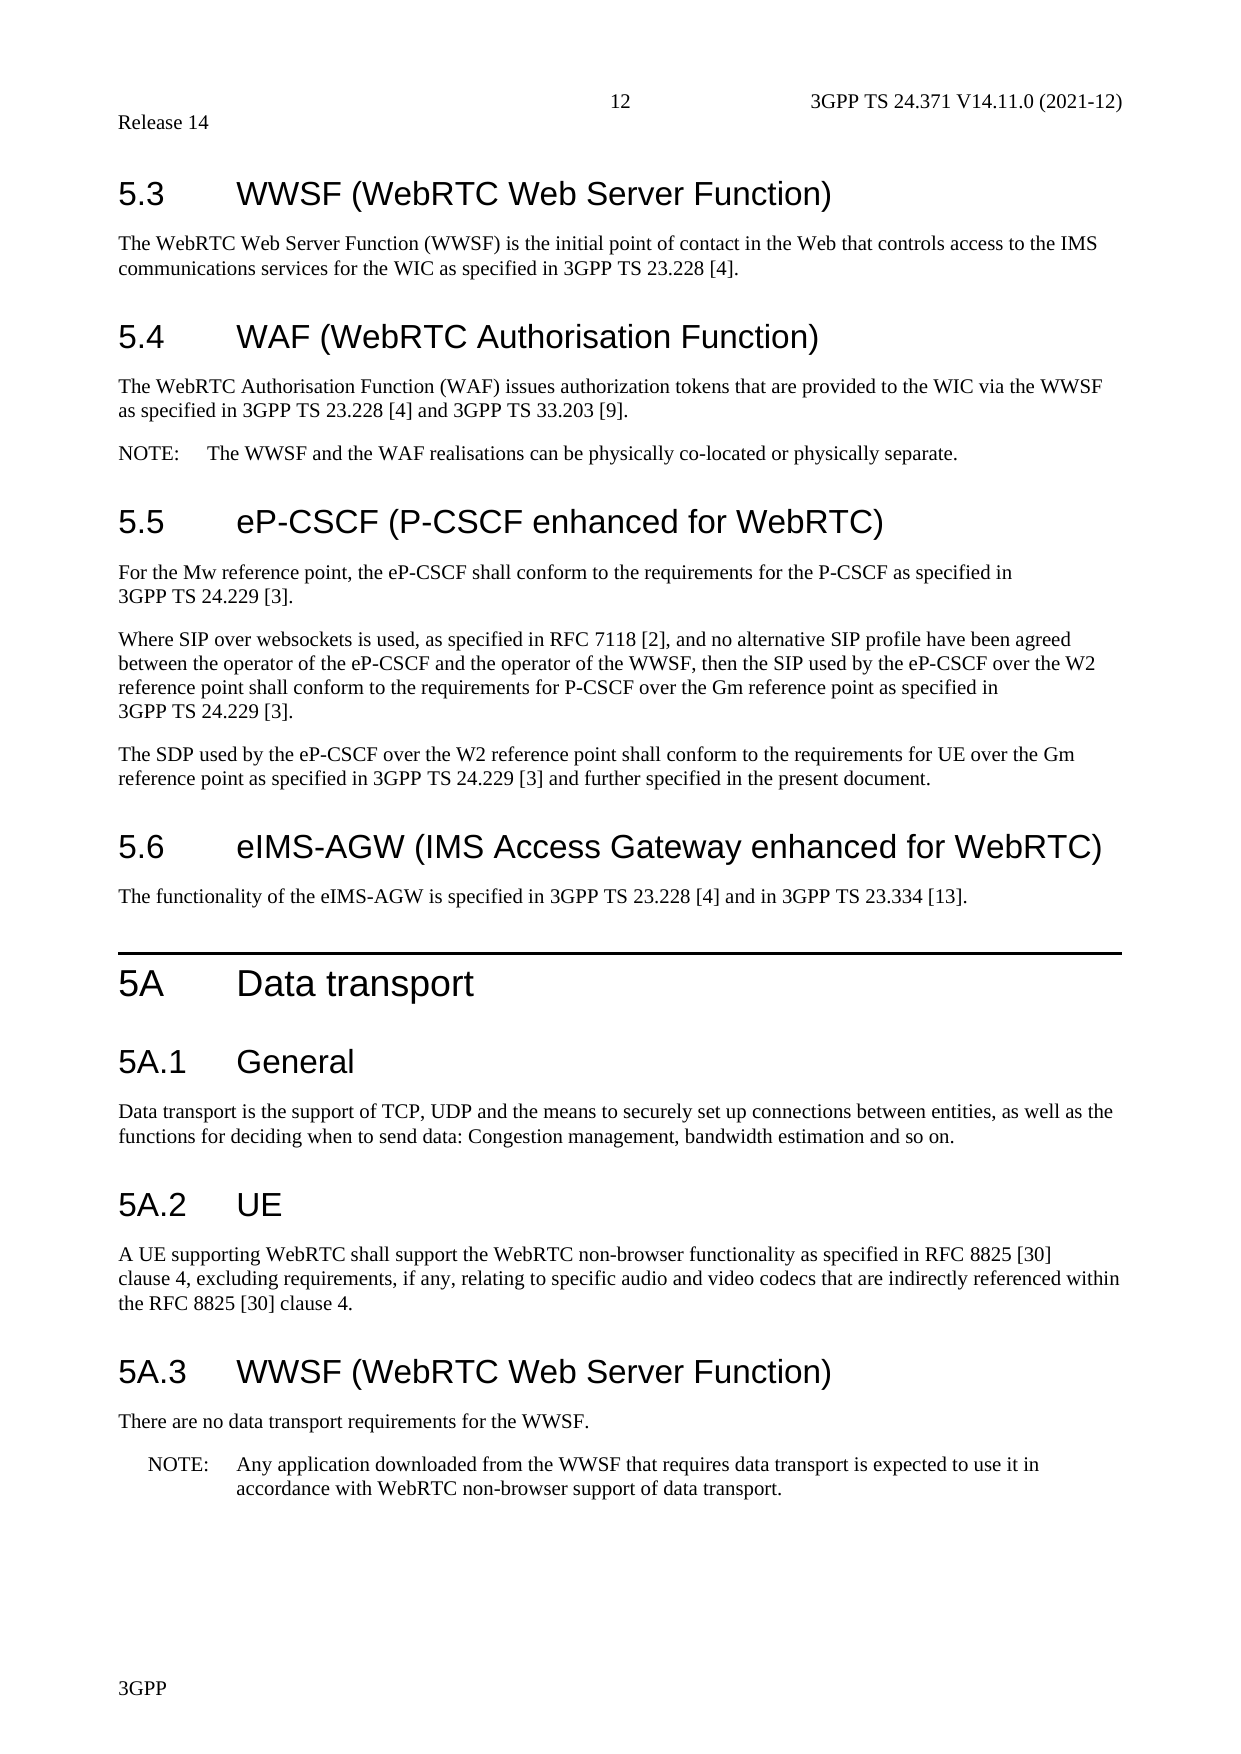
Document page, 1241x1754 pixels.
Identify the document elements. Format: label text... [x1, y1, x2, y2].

subtitle 5.6 eIMS-AGW (IMS Access Gateway enhanced for WebRTC) [118, 827, 1122, 866]
text Data transport is the support of , UDP and the means to securely set up connections between entities, as well as the functions for deciding when to send data: Congestion management, bandwidth estimation and so on. [118, 1099, 1122, 1148]
subtitle 5A.1 General [118, 1042, 1122, 1081]
subtitle 5A Data transport [118, 955, 1122, 1005]
text The SDP used by the eP-CSCF over the W2 reference point shall conform to the requirements for UE over the Gm reference point as specified in 3GPP TS 24.229 [3] and further specified in the present document. [118, 742, 1122, 790]
text There are no data transport requirements for the WWSF. [118, 1409, 1122, 1433]
subtitle 5.5 eP-CSCF (P-CSCF enhanced for WebRTC) [118, 503, 1122, 541]
subtitle 5.4 WAF (WebRTC Authorisation Function) [118, 317, 1122, 355]
subtitle 5A.2 UE [118, 1185, 1122, 1223]
text For the Mw reference point, the eP-CSCF shall conform to the requirements for the P-CSCF as specified in 3GPP TS 24.229 [3]. [118, 560, 1122, 608]
text The WebRTC Authorisation Function (WAF) issues authorization tokens that are provided to the WIC via the WWSF as specified in 3GPP TS 23.228 [4] and 3GPP TS 33.203 [9]. [118, 374, 1122, 422]
subtitle 5.3 WWSF (WebRTC Web Server Function) [118, 174, 1122, 213]
text NOTE: The WWSF and the WAF realisations can be physically co-located or physically separate. [118, 441, 1122, 465]
text The WebRTC Web Server Function (WWSF) is the initial point of contact in the Web that controls access to the IMS communications services for the WIC as specified in 3GPP TS 23.228 [4]. [118, 231, 1122, 279]
text A UE supporting WebRTC shall support the WebRTC non-browser functionality as specified in RFC 8825 [30] clause 4, excluding requirements, if any, relating to specific audio and video codecs that are indirectly referenced within the RFC 8825 [30] clause 4. [118, 1242, 1122, 1314]
text NOTE: Any application downloaded from the WWSF that requires data transport is expected to use it in accordance with WebRTC non-browser support of data transport. [148, 1452, 1122, 1500]
text Where SIP over websockets is used, as specified in RFC 7118 [2], and no alternative SIP profile have been agreed between the operator of the eP-CSCF and the operator of the WWSF, then the SIP used by the eP-CSCF over the W2 reference point shall conform to the requirements for P-CSCF over the Gm reference point as specified in 3GPP TS 24.229 [3]. [118, 627, 1122, 723]
subtitle 5A.3 WWSF (WebRTC Web Server Function) [118, 1352, 1122, 1390]
text The functionality of the eIMS-AGW is specified in 3GPP TS 23.228 [4] and in 3GPP TS 23.334 [13]. [118, 884, 1122, 908]
